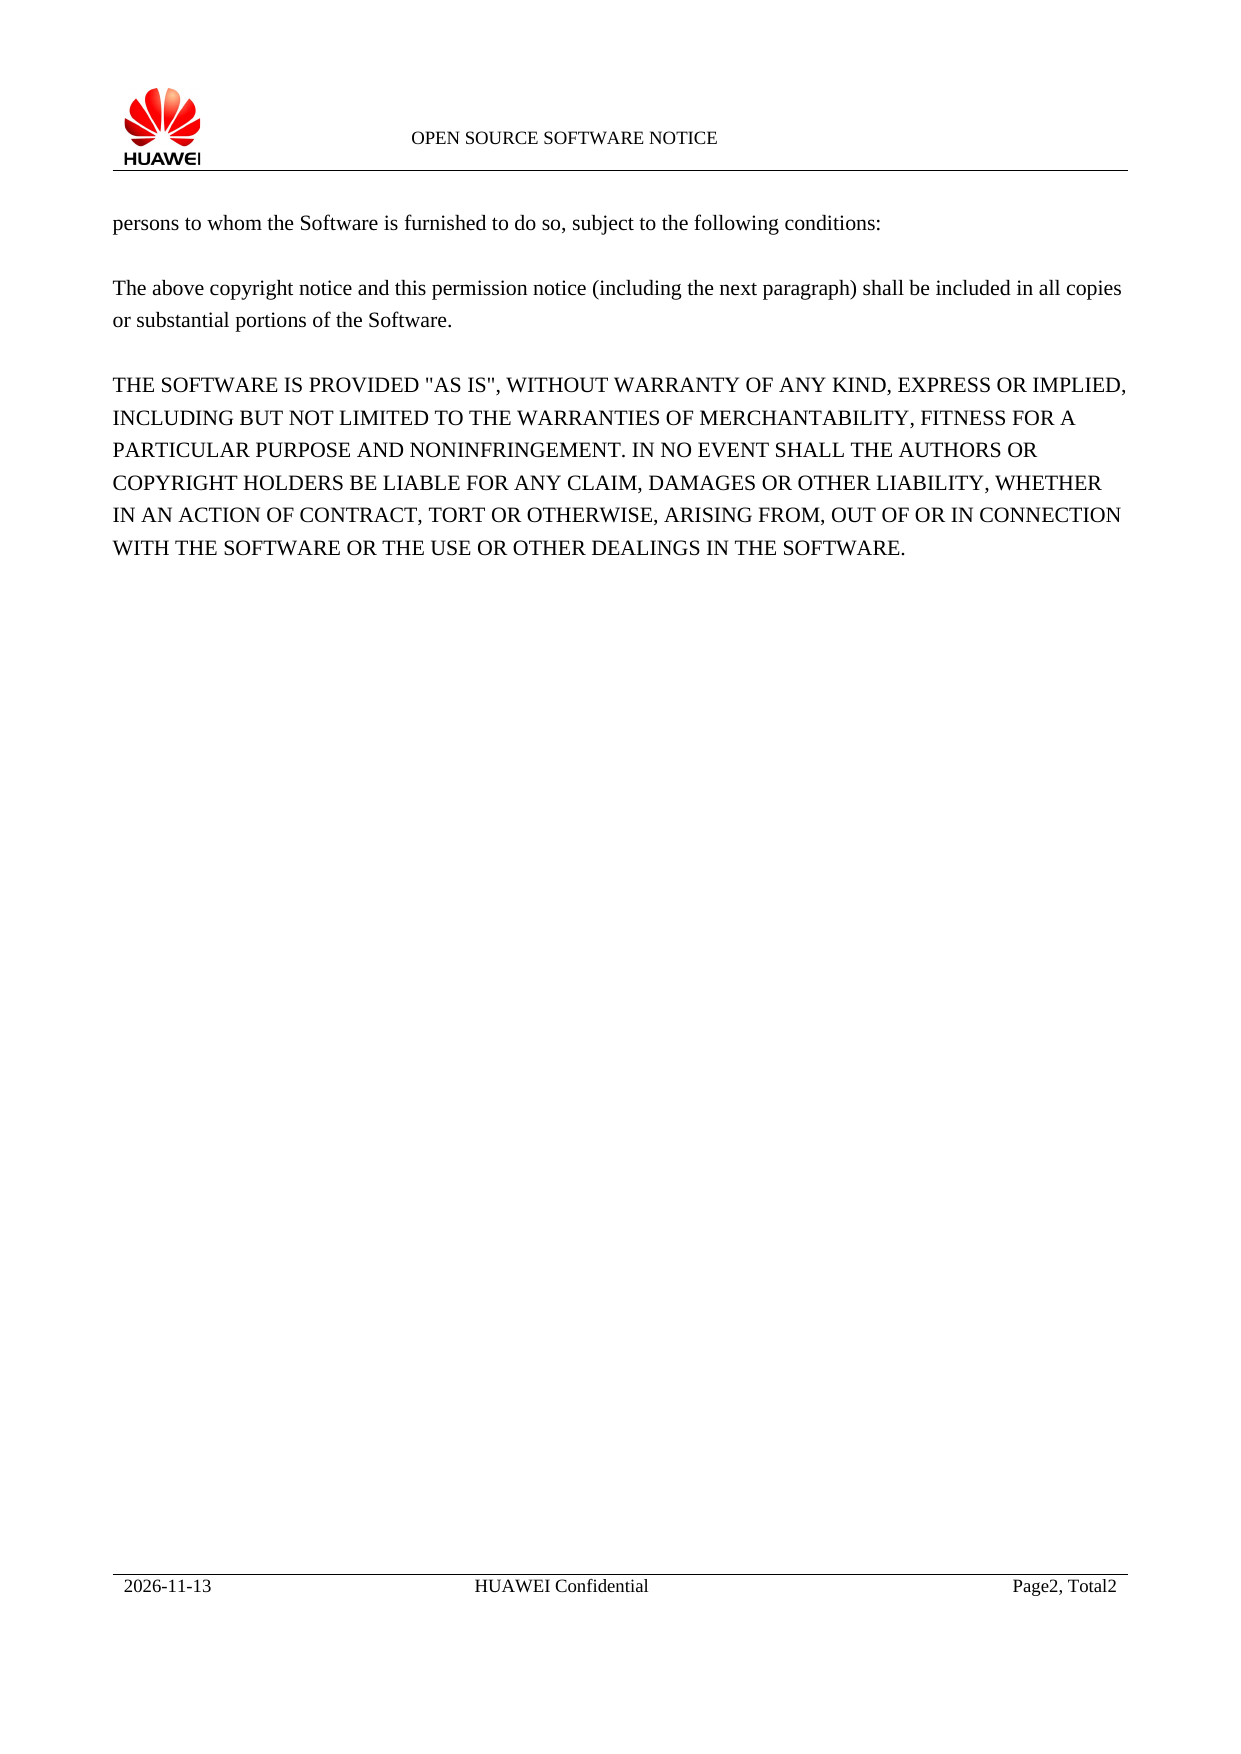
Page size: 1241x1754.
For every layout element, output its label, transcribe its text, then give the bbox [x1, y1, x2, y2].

picture [124, 88, 201, 165]
